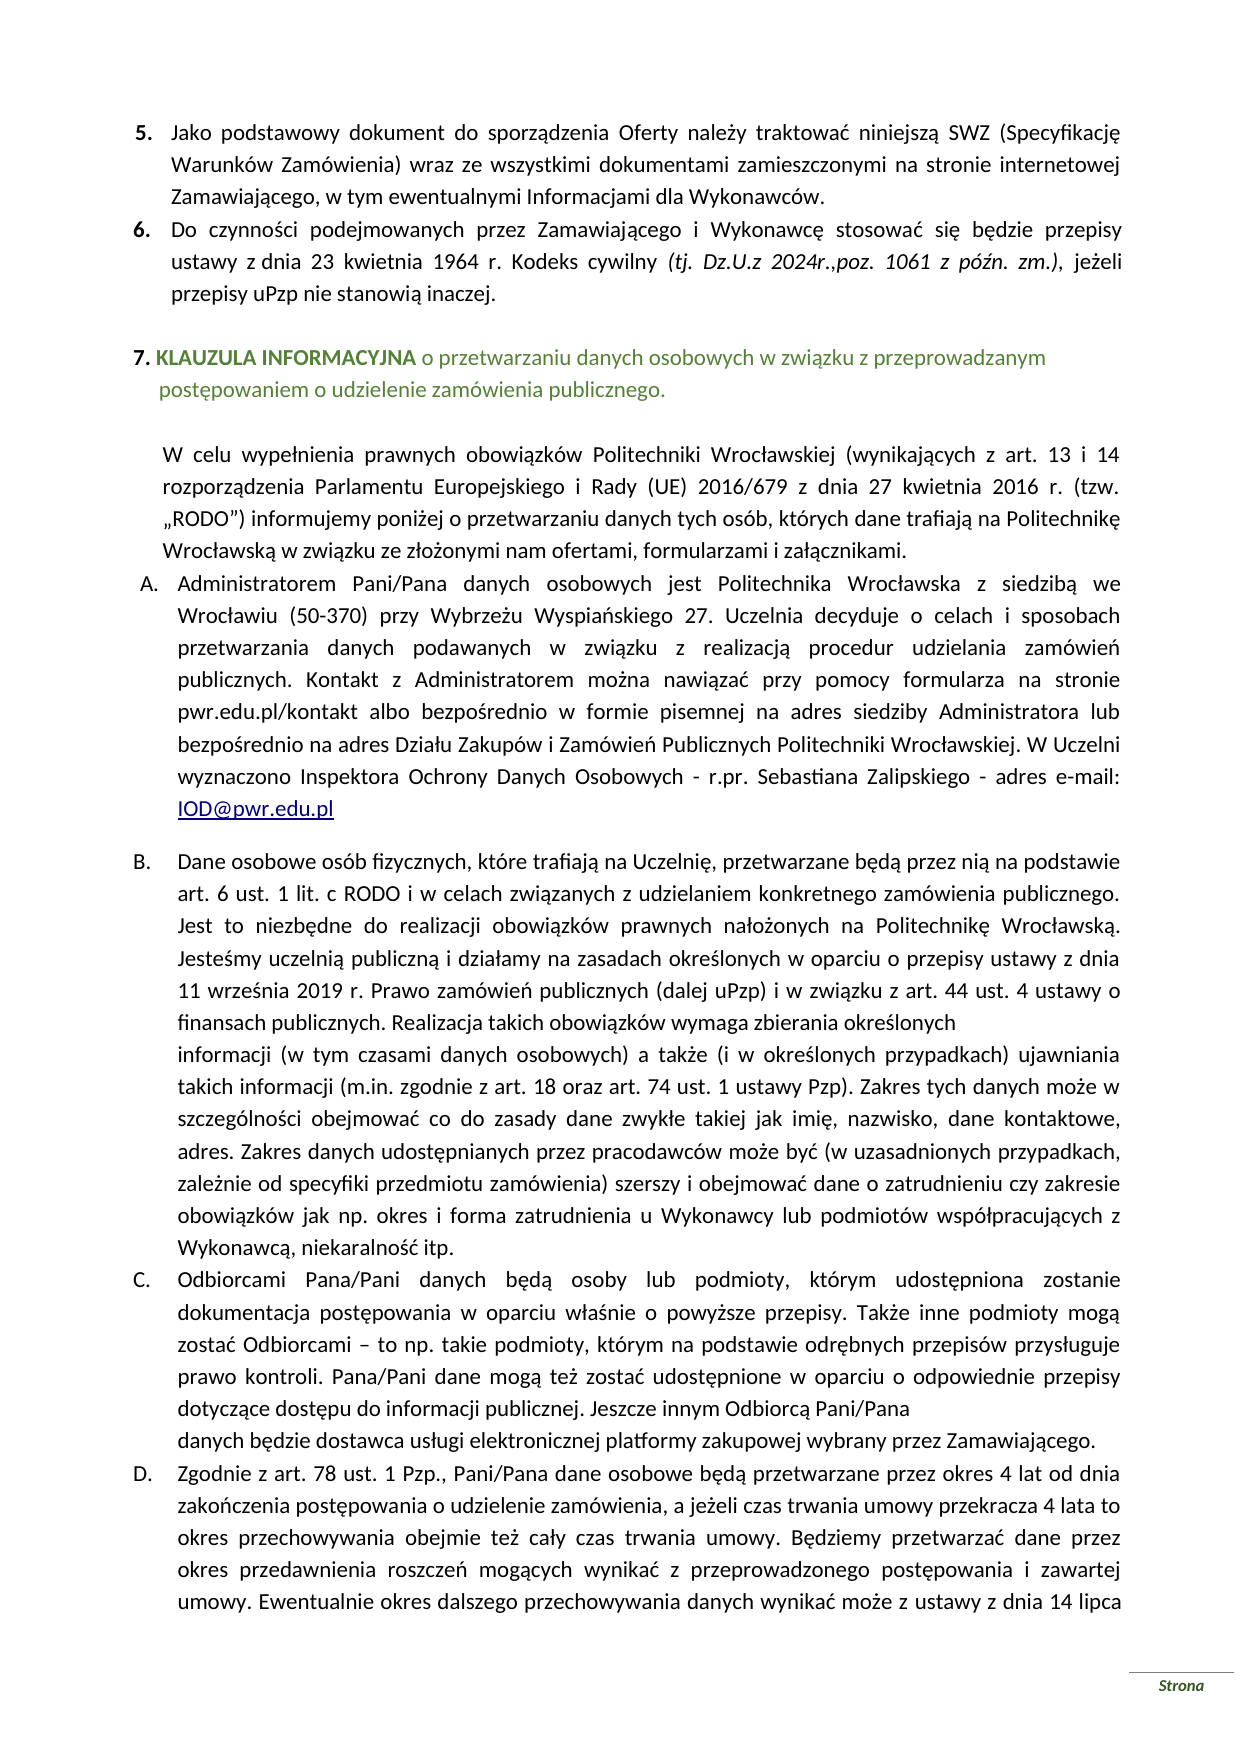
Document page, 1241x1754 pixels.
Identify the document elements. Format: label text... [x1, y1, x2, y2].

text W celu wypełnienia prawnych obowiązków Politechniki Wrocławskiej (wynikających z art. 13 i 14 rozporządzenia Parlamentu Europejskiego i Rady (UE) 2016/679 z dnia 27 kwietnia 2016 r. (tzw. „RODO”) informujemy poniżej o przetwarzaniu danych tych osób, których dane trafiają na Politechnikę Wrocławską w związku ze złożonymi nam ofertami, formularzami i załącznikami. [162, 440, 1122, 564]
text B. Dane osobowe osób fizycznych, które trafiają na Uczelnię, przetwarzane będą przez nią na podstawie art. 6 ust. 1 lit. c RODO i w celach związanych z udzielaniem konkretnego zamówienia publicznego. Jest to niezbędne do realizacji obowiązków prawnych nałożonych na Politechnikę Wrocławską. Jesteśmy uczelnią publiczną i działamy na zasadach określonych w oparciu o przepisy ustawy z dnia 11 września 2019 r. Prawo zamówień publicznych (dalej uPzp) i w związku z art. 44 ust. 4 ustawy o finansach publicznych. Realizacja takich obowiązków wymaga zbierania określonych [133, 847, 1122, 1036]
list Jako podstawowy dokument do sporządzenia Oferty należy traktować niniejszą SWZ (Specyfikację Warunków Zamówienia) wraz ze wszystkimi dokumentami zamieszczonymi na stronie internetowej Zamawiającego, w tym ewentualnymi Informacjami dla Wykonawców. [135, 118, 1122, 211]
text C. Odbiorcami Pana/Pani danych będą osoby lub podmioty, którym udostępniona zostanie dokumentacja postępowania w oparciu właśnie o powyższe przepisy. Także inne podmioty mogą zostać Odbiorcami – to np. takie podmioty, którym na podstawie odrębnych przepisów przysługuje prawo kontroli. Pana/Pani dane mogą też zostać udostępnione w oparciu o odpowiednie przepisy dotyczące dostępu do informacji publicznej. Jeszcze innym Odbiorcą Pani/Pana [133, 1266, 1122, 1422]
text postępowaniem o udzielenie zamówienia publicznego. [133, 376, 1122, 404]
text 7. KLAUZULA INFORMACYJNA o przetwarzaniu danych osobowych w związku z przeprowadzanym [133, 343, 1122, 371]
text danych będzie dostawca usługi elektronicznej platformy zakupowej wybrany przez Zamawiającego. [177, 1426, 1122, 1454]
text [133, 1459, 1122, 1615]
list Do czynności podejmowanych przez Zamawiającego i Wykonawcę stosować się będzie przepisy ustawy z dnia 23 kwietnia 1964 r. Kodeks cywilny (tj. Dz.U.z 2024r.,poz. 1061 z późn. zm.), jeżeli przepisy uPzp nie stanowią inaczej. [133, 215, 1122, 307]
text informacji (w tym czasami danych osobowych) a także (i w określonych przypadkach) ujawniania takich informacji (m.in. zgodnie z art. 18 oraz art. 74 ust. 1 ustawy Pzp). Zakres tych danych może w szczególności obejmować co do zasady dane zwykłe takiej jak imię, nazwisko, dane kontaktowe, adres. Zakres danych udostępnianych przez pracodawców może być (w uzasadnionych przypadkach, zależnie od specyfiki przedmiotu zamówienia) szerszy i obejmować dane o zatrudnieniu czy zakresie obowiązków jak np. okres i forma zatrudnienia u Wykonawcy lub podmiotów współpracujących z Wykonawcą, niekaralność itp. [177, 1040, 1122, 1261]
list Administratorem Pani/Pana danych osobowych jest Politechnika Wrocławska z siedzibą we Wrocławiu (50-370) przy Wybrzeżu Wyspiańskiego 27. Uczelnia decyduje o celach i sposobach przetwarzania danych podawanych w związku z realizacją procedur udzielania zamówień publicznych. Kontakt z Administratorem można nawiązać przy pomocy formularza na stronie pwr.edu.pl/kontakt albo bezpośrednio w formie pisemnej na adres siedziby Administratora lub bezpośrednio na adres Działu Zakupów i Zamówień Publicznych Politechniki Wrocławskiej. W Uczelni wyznaczono Inspektora Ochrony Danych Osobowych - r.pr. Sebastiana Zalipskiego - adres e-mail: IOD@pwr.edu.pl [140, 569, 1122, 822]
